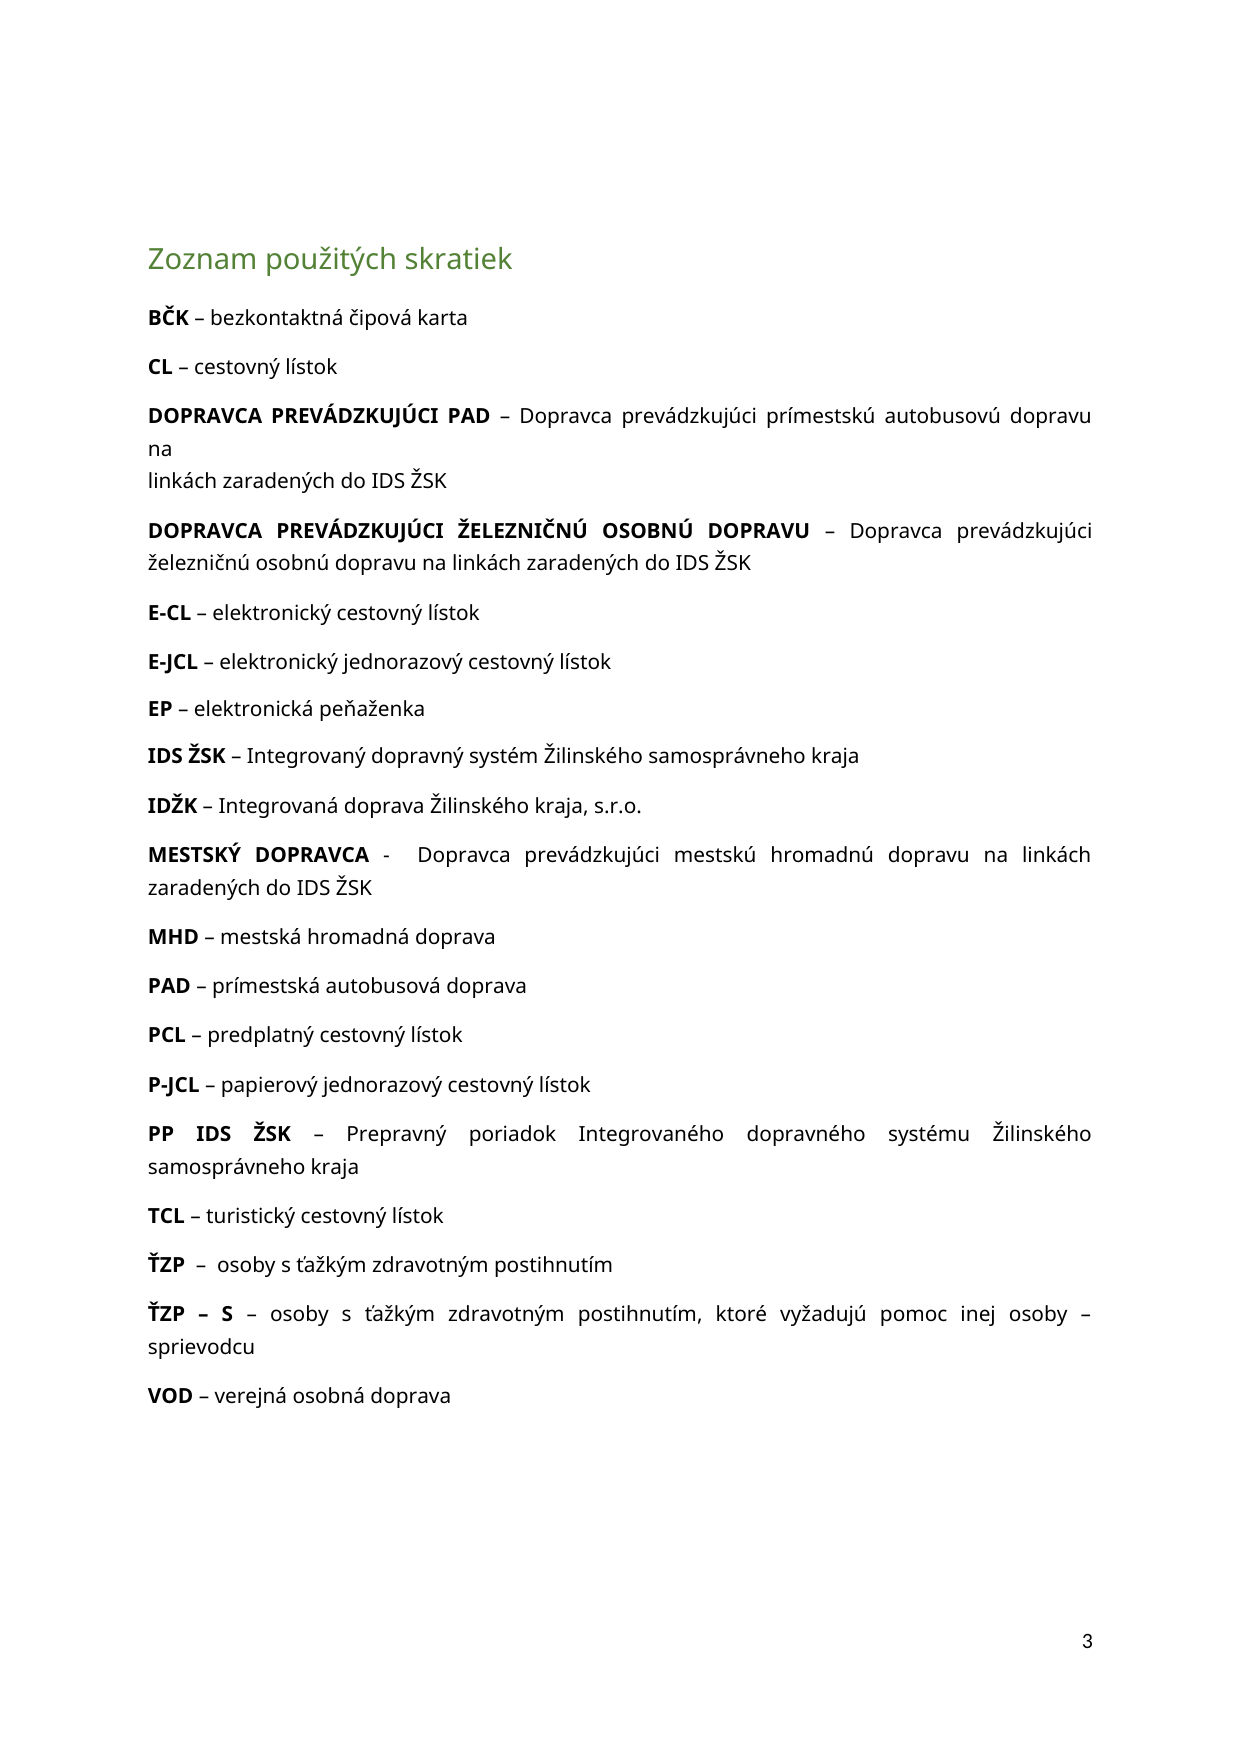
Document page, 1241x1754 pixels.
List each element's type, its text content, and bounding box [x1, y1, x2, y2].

text IDS ŽSK – Integrovaný dopravný systém Žilinského samosprávneho kraja [148, 742, 1093, 770]
text E-JCL – elektronický jednorazový cestovný lístok [148, 647, 1093, 676]
text TCL – turistický cestovný lístok [148, 1201, 1093, 1229]
text DOPRAVCA PREVÁDZKUJÚCI ŽELEZNIČNÚ OSOBNÚ DOPRAVU – Dopravca prevádzkujúci železničnú osobnú dopravu na linkách zaradených do IDS ŽSK [148, 516, 1093, 577]
text P-JCL – papierový jednorazový cestovný lístok [148, 1070, 1093, 1098]
text E-CL – elektronický cestovný lístok [148, 598, 1093, 626]
text PAD – prímestská autobusová doprava [148, 971, 1093, 1000]
text MESTSKÝ DOPRAVCA - Dopravca prevádzkujúci mestskú hromadnú dopravu na linkách zaradených do IDS ŽSK [148, 840, 1093, 901]
text PP IDS ŽSK – Prepravný poriadok Integrovaného dopravného systému Žilinského samosprávneho kraja [148, 1119, 1093, 1180]
text MHD – mestská hromadná doprava [148, 922, 1093, 951]
text CL – cestovný lístok [148, 352, 1093, 381]
text ŤZP – osoby s ťažkým zdravotným postihnutím [148, 1250, 1093, 1279]
text BČK – bezkontaktná čipová karta [148, 303, 1093, 331]
text IDŽK – Integrovaná doprava Žilinského kraja, s.r.o. [148, 791, 1093, 819]
subtitle Zoznam použitých skratiek [148, 238, 1093, 278]
text ŤZP – S – osoby s ťažkým zdravotným postihnutím, ktoré vyžadujú pomoc inej osoby – sprievodcu [148, 1299, 1093, 1361]
text EP – elektronická peňaženka [148, 694, 1093, 723]
text PCL – predplatný cestovný lístok [148, 1021, 1093, 1049]
text DOPRAVCA PREVÁDZKUJÚCI PAD – Dopravca prevádzkujúci prímestskú autobusovú dopravu na [148, 401, 1093, 462]
text VOD – verejná osobná doprava [148, 1381, 1093, 1410]
text linkách zaradených do IDS ŽSK [148, 467, 1093, 495]
